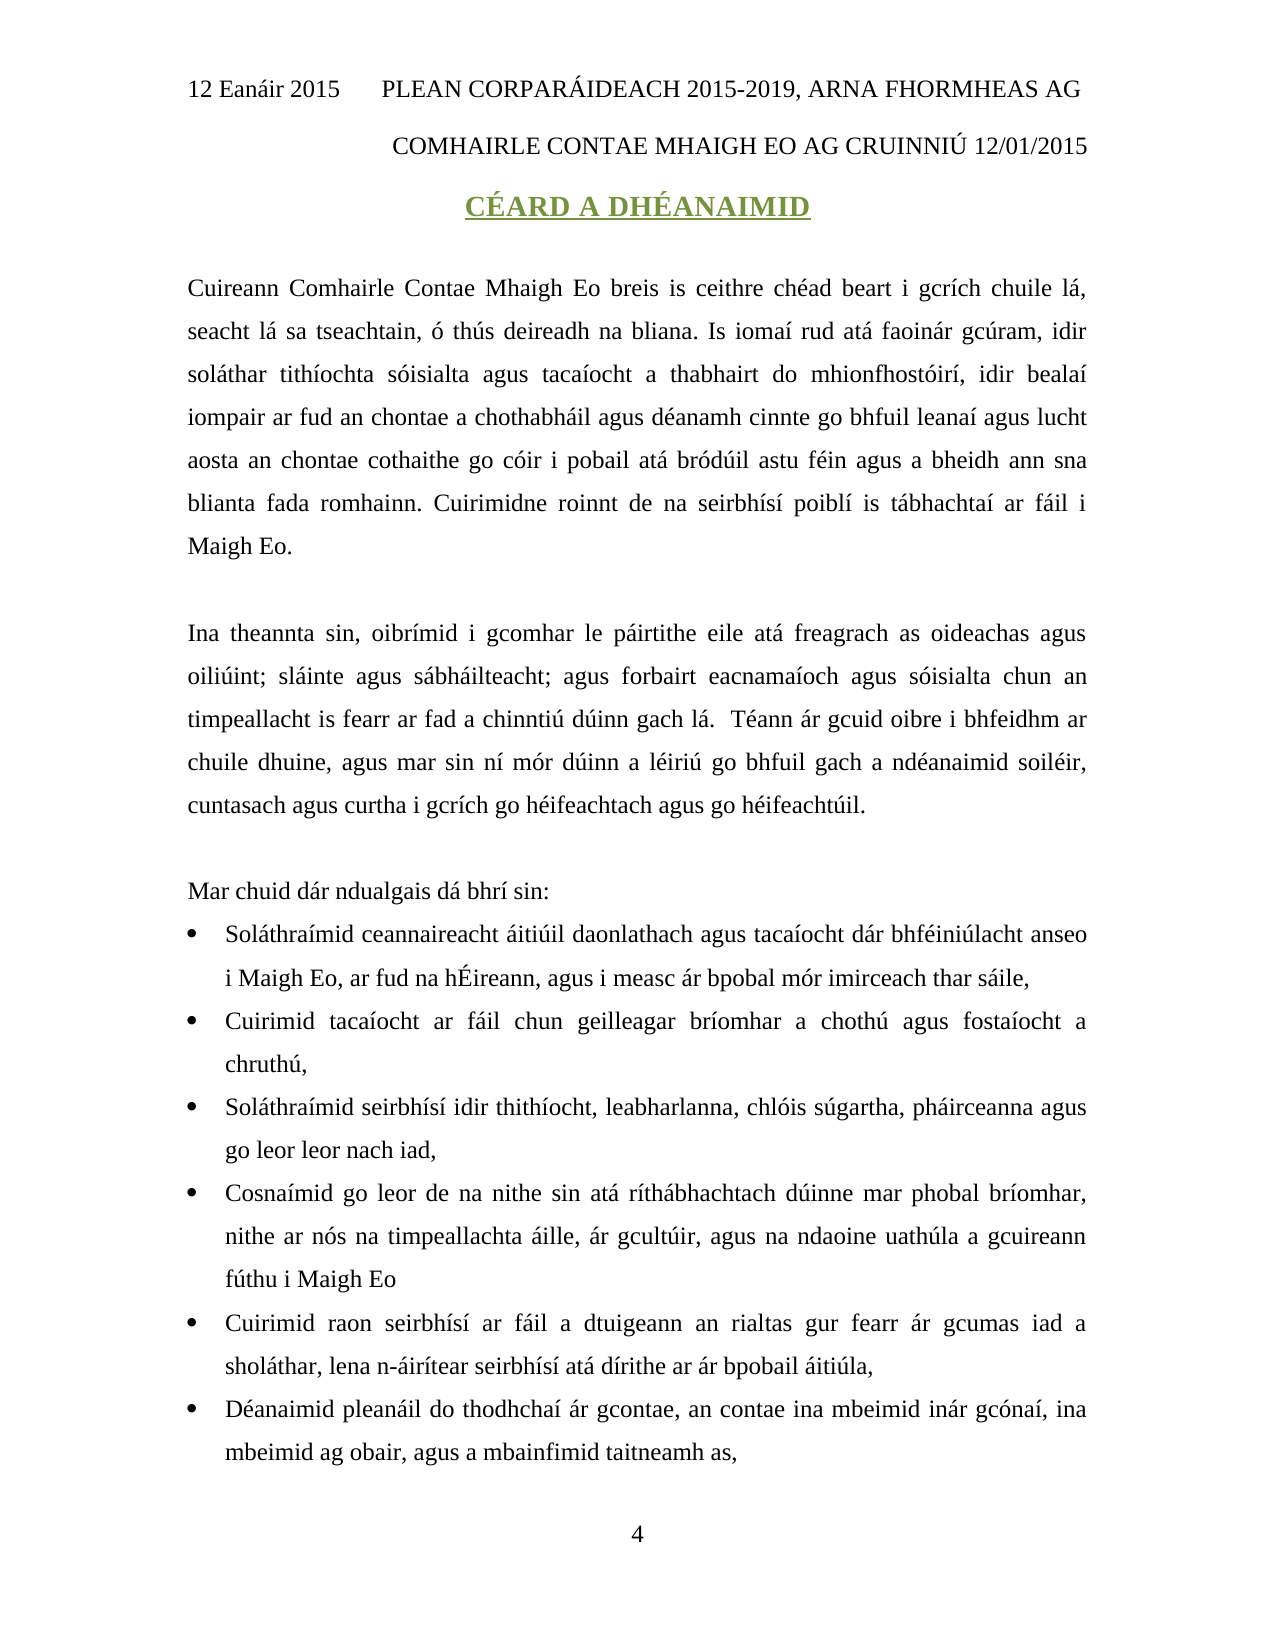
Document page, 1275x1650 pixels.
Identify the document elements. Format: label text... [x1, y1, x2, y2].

list Cuirimid raon seirbhísí ar fáil a dtuigeann an rialtas gur fearr ár gcumas iad a sholáthar, lena n-áirítear seirbhísí atá dírithe ar ár bpobail áitiúla, [187, 1308, 1088, 1379]
list Cosnaímid go leor de na nithe sin atá ríthábhachtach dúinne mar phobal bríomhar, nithe ar nós na timpeallachta áille, ár gcultúir, agus na ndaoine uathúla a gcuireann fúthu i Maigh Eo [187, 1178, 1088, 1293]
text Mar chuid dár ndualgais dá bhrí sin: [187, 876, 1088, 905]
text Cuireann Comhairle Contae Mhaigh Eo breis is ceithre chéad beart i gcrích chuile lá, seacht lá sa tseachtain, ó thús deireadh na bliana. Is iomaí rud atá faoinár gcúram, idir soláthar tithíochta sóisialta agus tacaíocht a thabhairt do mhionfhostóirí, idir bealaí iompair ar fud an chontae a chothabháil agus déanamh cinnte go bhfuil leanaí agus lucht aosta an chontae cothaithe go cóir i pobail atá bródúil astu féin agus a bheidh ann sna blianta fada romhainn. Cuirimidne roinnt de na seirbhísí poiblí is tábhachtaí ar fáil i Maigh Eo. [187, 273, 1088, 560]
list Soláthraímid ceannaireacht áitiúil daonlathach agus tacaíocht dár bhféiniúlacht anseo i Maigh Eo, ar fud na hÉireann, agus i measc ár bpobal mór imirceach thar sáile, [187, 919, 1088, 991]
text Ina theannta sin, oibrímid i gcomhar le páirtithe eile atá freagrach as oideachas agus oiliúint; sláinte agus sábháilteacht; agus forbairt eacnamaíoch agus sóisialta chun an timpeallacht is fearr ar fad a chinntiú dúinn gach lá. Téann ár gcuid oibre i bhfeidhm ar chuile dhuine, agus mar sin ní mór dúinn a léiriú go bhfuil gach a ndéanaimid soiléir, cuntasach agus curtha i gcrích go héifeachtach agus go héifeachtúil. [187, 618, 1088, 819]
list Cuirimid tacaíocht ar fáil chun geilleagar bríomhar a chothú agus fostaíocht a chruthú, [187, 1006, 1088, 1078]
list Soláthraímid seirbhísí idir thithíocht, leabharlanna, chlóis súgartha, pháirceanna agus go leor leor nach iad, [187, 1092, 1088, 1164]
list Déanaimid pleanáil do thodhchaí ár gcontae, an contae ina mbeimid inár gcónaí, ina mbeimid ag obair, agus a mbainfimid taitneamh as, [187, 1394, 1088, 1466]
subtitle CÉARD A DHÉANAIMID [187, 189, 1088, 222]
